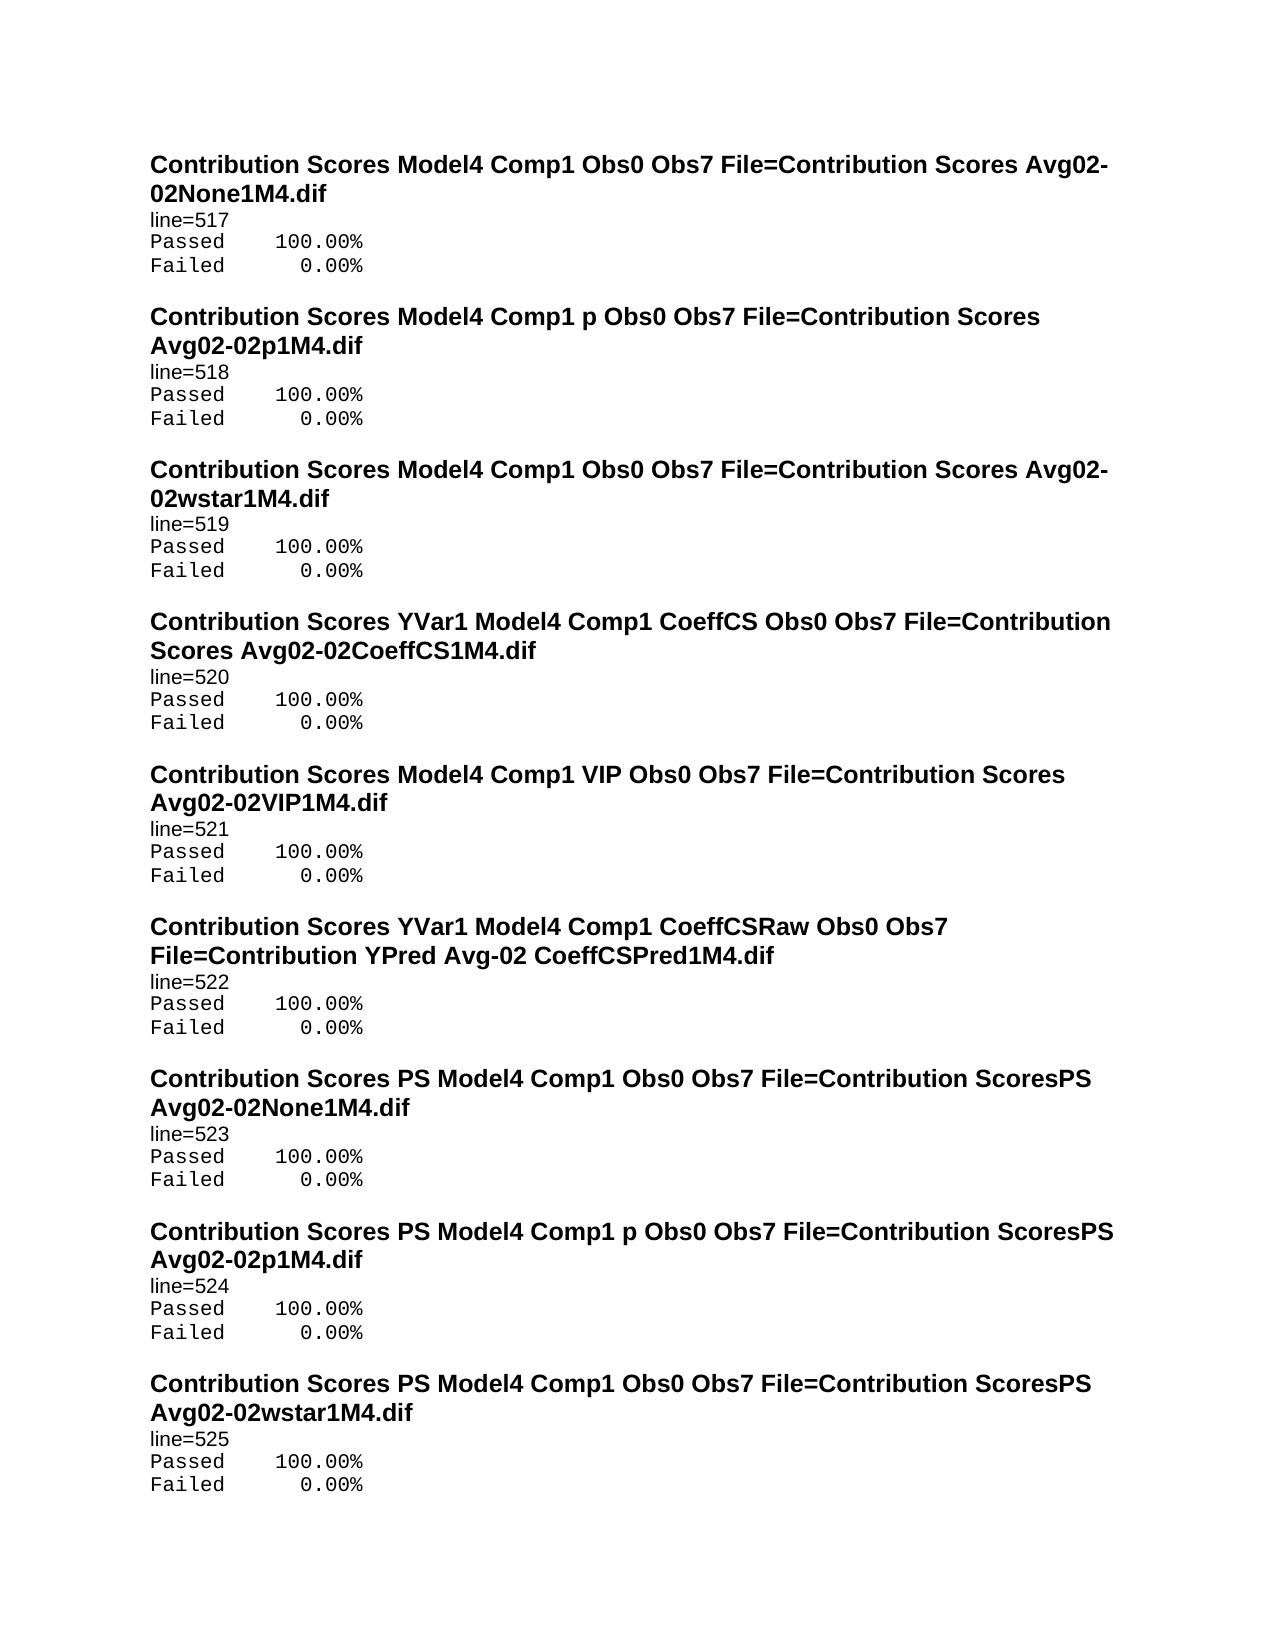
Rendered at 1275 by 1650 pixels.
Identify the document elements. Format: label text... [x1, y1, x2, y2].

text line=517 [150, 207, 1125, 231]
text Contribution Scores YVar1 Model4 Comp1 CoeffCS Obs0 Obs7 File=Contribution Scores Avg02-02CoeffCS1M4.dif [150, 607, 1125, 665]
text Failed 0.00% [150, 1017, 1125, 1041]
text Passed 100.00% [150, 1146, 1125, 1169]
text Failed 0.00% [150, 407, 1125, 431]
text Failed 0.00% [150, 1474, 1125, 1498]
text Passed 100.00% [150, 1298, 1125, 1322]
text Contribution Scores Model4 Comp1 Obs0 Obs7 File=Contribution Scores Avg02-02None1M4.dif [150, 150, 1125, 207]
text Failed 0.00% [150, 1322, 1125, 1346]
text Contribution Scores Model4 Comp1 Obs0 Obs7 File=Contribution Scores Avg02-02wstar1M4.dif [150, 455, 1125, 512]
text Failed 0.00% [150, 560, 1125, 583]
text Failed 0.00% [150, 865, 1125, 888]
text Passed 100.00% [150, 536, 1125, 560]
text Contribution Scores Model4 Comp1 VIP Obs0 Obs7 File=Contribution Scores Avg02-02VIP1M4.dif [150, 759, 1125, 817]
text line=524 [150, 1274, 1125, 1298]
text Passed 100.00% [150, 689, 1125, 712]
text Contribution Scores PS Model4 Comp1 Obs0 Obs7 File=Contribution ScoresPS Avg02-02wstar1M4.dif [150, 1369, 1125, 1427]
text Passed 100.00% [150, 841, 1125, 865]
text Contribution Scores Model4 Comp1 p Obs0 Obs7 File=Contribution Scores Avg02-02p1M4.dif [150, 302, 1125, 360]
text Passed 100.00% [150, 384, 1125, 407]
text Contribution Scores YVar1 Model4 Comp1 CoeffCSRaw Obs0 Obs7 File=Contribution YPred Avg-02 CoeffCSPred1M4.dif [150, 912, 1125, 969]
text Passed 100.00% [150, 1451, 1125, 1474]
text Failed 0.00% [150, 1169, 1125, 1193]
text line=521 [150, 817, 1125, 841]
text line=525 [150, 1427, 1125, 1451]
text Passed 100.00% [150, 231, 1125, 255]
text Contribution Scores PS Model4 Comp1 p Obs0 Obs7 File=Contribution ScoresPS Avg02-02p1M4.dif [150, 1217, 1125, 1274]
text line=520 [150, 665, 1125, 689]
text line=518 [150, 360, 1125, 384]
text Failed 0.00% [150, 255, 1125, 279]
text Passed 100.00% [150, 993, 1125, 1017]
text line=523 [150, 1122, 1125, 1146]
text line=519 [150, 512, 1125, 536]
text line=522 [150, 969, 1125, 993]
text Contribution Scores PS Model4 Comp1 Obs0 Obs7 File=Contribution ScoresPS Avg02-02None1M4.dif [150, 1064, 1125, 1122]
text Failed 0.00% [150, 712, 1125, 736]
